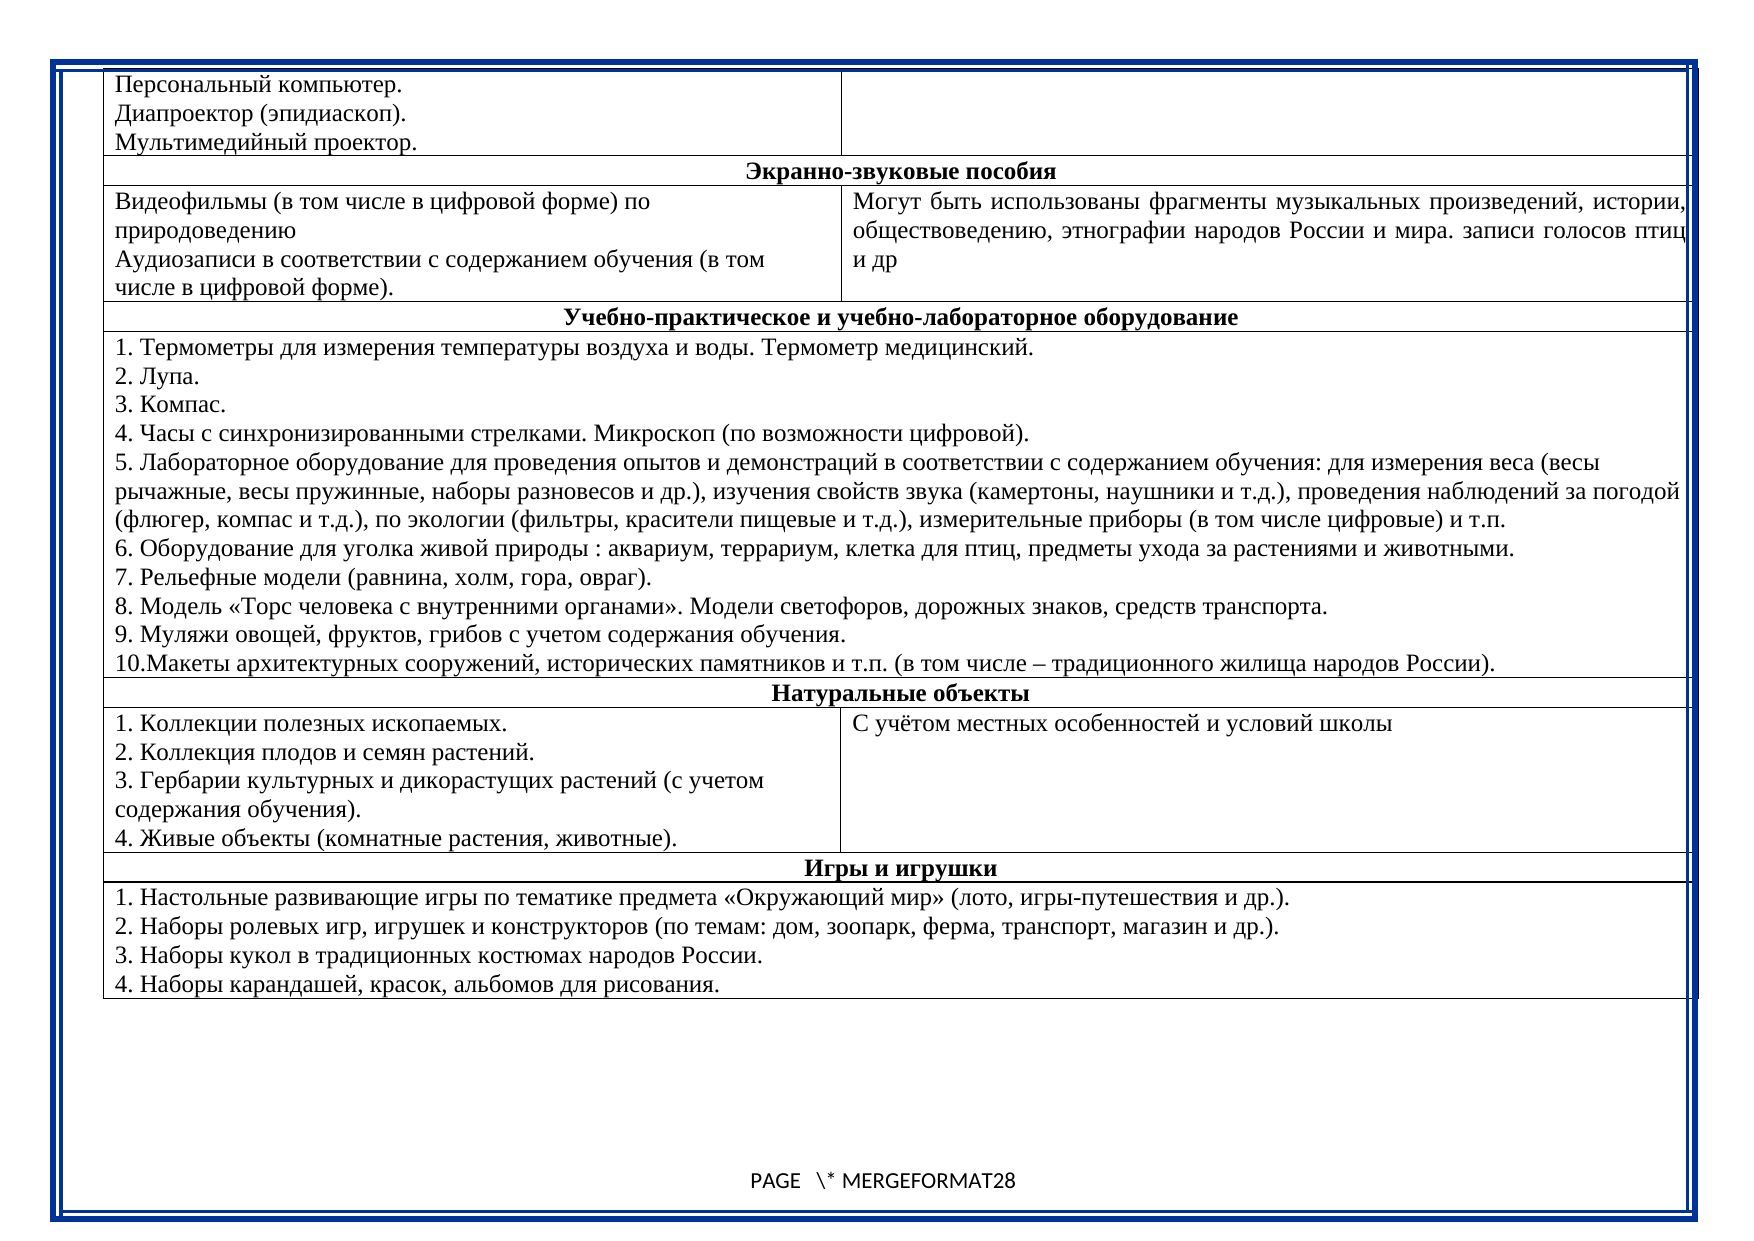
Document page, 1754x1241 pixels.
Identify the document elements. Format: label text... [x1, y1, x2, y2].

table_cell Игры и игрушки [104, 853, 1686, 881]
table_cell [842, 72, 1686, 155]
table_cell Видеофильмы (в том числе в цифровой форме) по природоведению Аудиозаписи в соответствии с содержанием обучения (в том числе в цифровой форме). [104, 186, 841, 301]
table_cell Учебно-практическое и учебно-лабораторное оборудование [104, 302, 1686, 331]
table_cell Могут быть использованы фрагменты музыкальных произведений, истории, обществоведению, этнографии народов России и мира. записи голосов птиц и др [842, 186, 1686, 301]
table_cell 1. Коллекции полезных ископаемых. 2. Коллекция плодов и семян растений. 3. Гербарии культурных и дикорастущих растений (с учетом содержания обучения). 4. Живые объекты (комнатные растения, животные). [104, 708, 840, 852]
table_cell 1. Настольные развивающие игры по тематике предмета «Окружающий мир» (лото, игры-путешествия и др.). 2. Наборы ролевых игр, игрушек и конструкторов (по темам: дом, зоопарк, ферма, транспорт, магазин и др.). 3. Наборы кукол в традиционных костюмах народов России. 4. Наборы карандашей, красок, альбомов для рисования. [104, 883, 1686, 997]
table_cell С учётом местных особенностей и условий школы [841, 708, 1686, 852]
table_cell Экранно-звуковые пособия [104, 156, 1686, 185]
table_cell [104, 72, 841, 155]
table_cell Натуральные объекты [104, 678, 1686, 707]
table_cell 1. Термометры для измерения температуры воздуха и воды. Термометр медицинский. 2. Лупа. 3. Компас. 4. Часы с синхронизированными стрелками. Микроскоп (по возможности цифровой). 5. Лабораторное оборудование для проведения опытов и демонстраций в соответствии с содержанием обучения: для измерения веса (весы рычажные, весы пружинные, наборы разновесов и др.), изучения свойств звука (камертоны, наушники и т.д.), проведения наблюдений за погодой (флюгер, компас и т.д.), по экологии (фильтры, красители пищевые и т.д.), измерительные приборы (в том числе цифровые) и т.п. 6. Оборудование для уголка живой природы : аквариум, террариум, клетка для птиц, предметы ухода за растениями и животными. 7. Рельефные модели (равнина, холм, гора, овраг). 8. Модель «Торс человека с внутренними органами». Модели светофоров, дорожных знаков, средств транспорта. 9. Муляжи овощей, фруктов, грибов с учетом содержания обучения. 10.Макеты архитектурных сооружений, исторических памятников и т.п. (в том числе – традиционного жилища народов России). [104, 332, 1686, 677]
